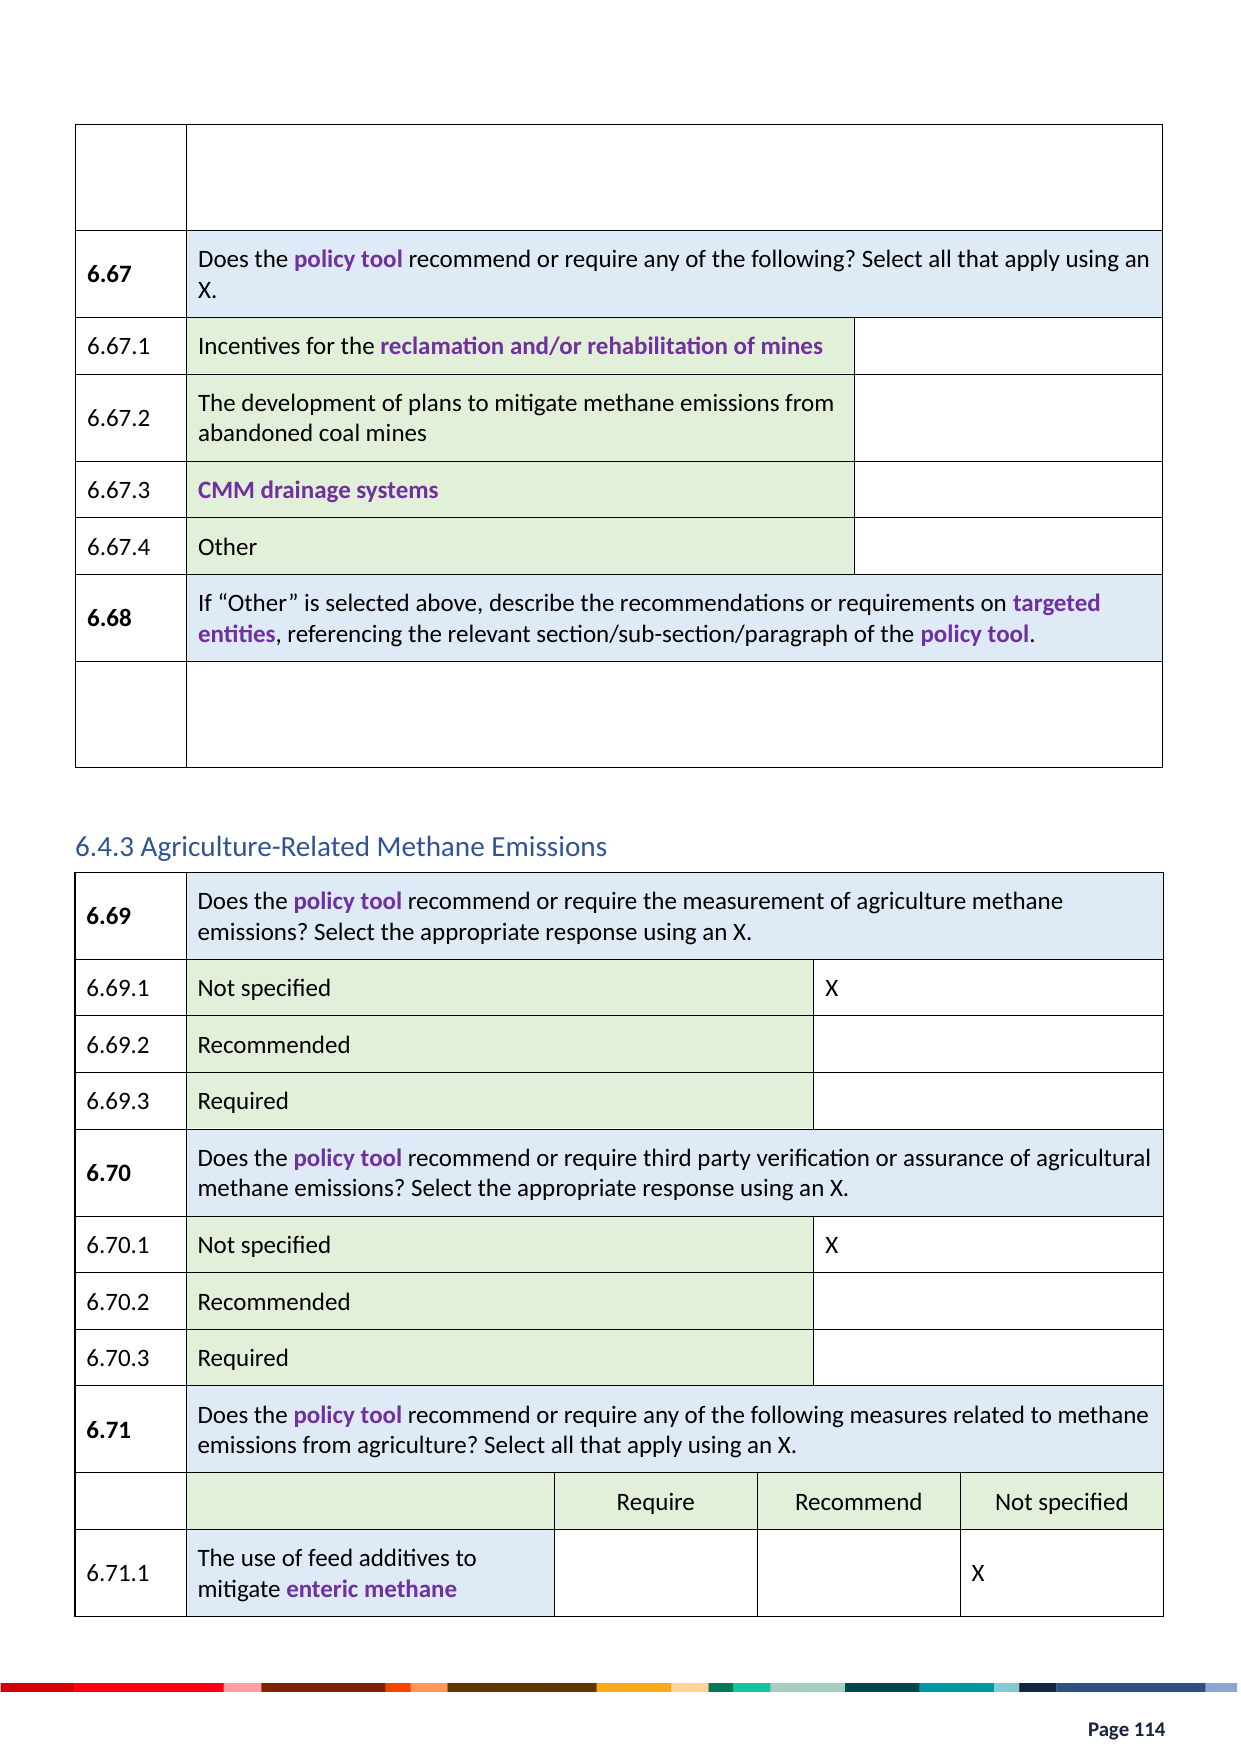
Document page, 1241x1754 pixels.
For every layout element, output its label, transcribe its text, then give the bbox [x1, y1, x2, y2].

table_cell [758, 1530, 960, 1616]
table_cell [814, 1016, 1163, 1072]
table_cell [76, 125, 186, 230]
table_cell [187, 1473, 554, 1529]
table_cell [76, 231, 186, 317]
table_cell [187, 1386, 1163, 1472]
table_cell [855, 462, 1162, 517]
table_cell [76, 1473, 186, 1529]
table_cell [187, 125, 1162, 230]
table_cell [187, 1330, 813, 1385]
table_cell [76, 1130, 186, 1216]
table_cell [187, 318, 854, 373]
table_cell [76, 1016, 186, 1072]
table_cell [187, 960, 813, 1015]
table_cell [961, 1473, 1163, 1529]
subtitle 6.4.3 Agriculture-Related Methane Emissions [75, 828, 1165, 863]
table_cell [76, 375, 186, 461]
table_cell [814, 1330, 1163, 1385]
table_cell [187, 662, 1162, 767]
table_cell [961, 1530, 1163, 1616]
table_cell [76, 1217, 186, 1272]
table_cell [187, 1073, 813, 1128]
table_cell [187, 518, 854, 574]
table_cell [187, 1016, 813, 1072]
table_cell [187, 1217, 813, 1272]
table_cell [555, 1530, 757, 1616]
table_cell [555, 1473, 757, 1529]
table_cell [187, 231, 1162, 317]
picture [0, 1683, 1236, 1692]
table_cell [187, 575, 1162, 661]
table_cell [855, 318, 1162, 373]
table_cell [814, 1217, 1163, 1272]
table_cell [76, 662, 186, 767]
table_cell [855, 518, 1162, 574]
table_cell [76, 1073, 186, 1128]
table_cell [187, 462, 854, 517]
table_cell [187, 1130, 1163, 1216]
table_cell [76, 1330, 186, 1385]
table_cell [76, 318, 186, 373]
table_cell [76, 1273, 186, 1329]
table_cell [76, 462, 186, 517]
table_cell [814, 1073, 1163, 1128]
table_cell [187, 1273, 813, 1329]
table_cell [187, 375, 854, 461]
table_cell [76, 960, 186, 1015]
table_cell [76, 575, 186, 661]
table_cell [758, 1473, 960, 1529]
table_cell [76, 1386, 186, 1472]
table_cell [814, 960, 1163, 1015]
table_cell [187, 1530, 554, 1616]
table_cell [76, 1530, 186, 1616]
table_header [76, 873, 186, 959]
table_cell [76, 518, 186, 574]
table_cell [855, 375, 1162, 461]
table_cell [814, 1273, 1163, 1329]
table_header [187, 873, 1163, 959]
